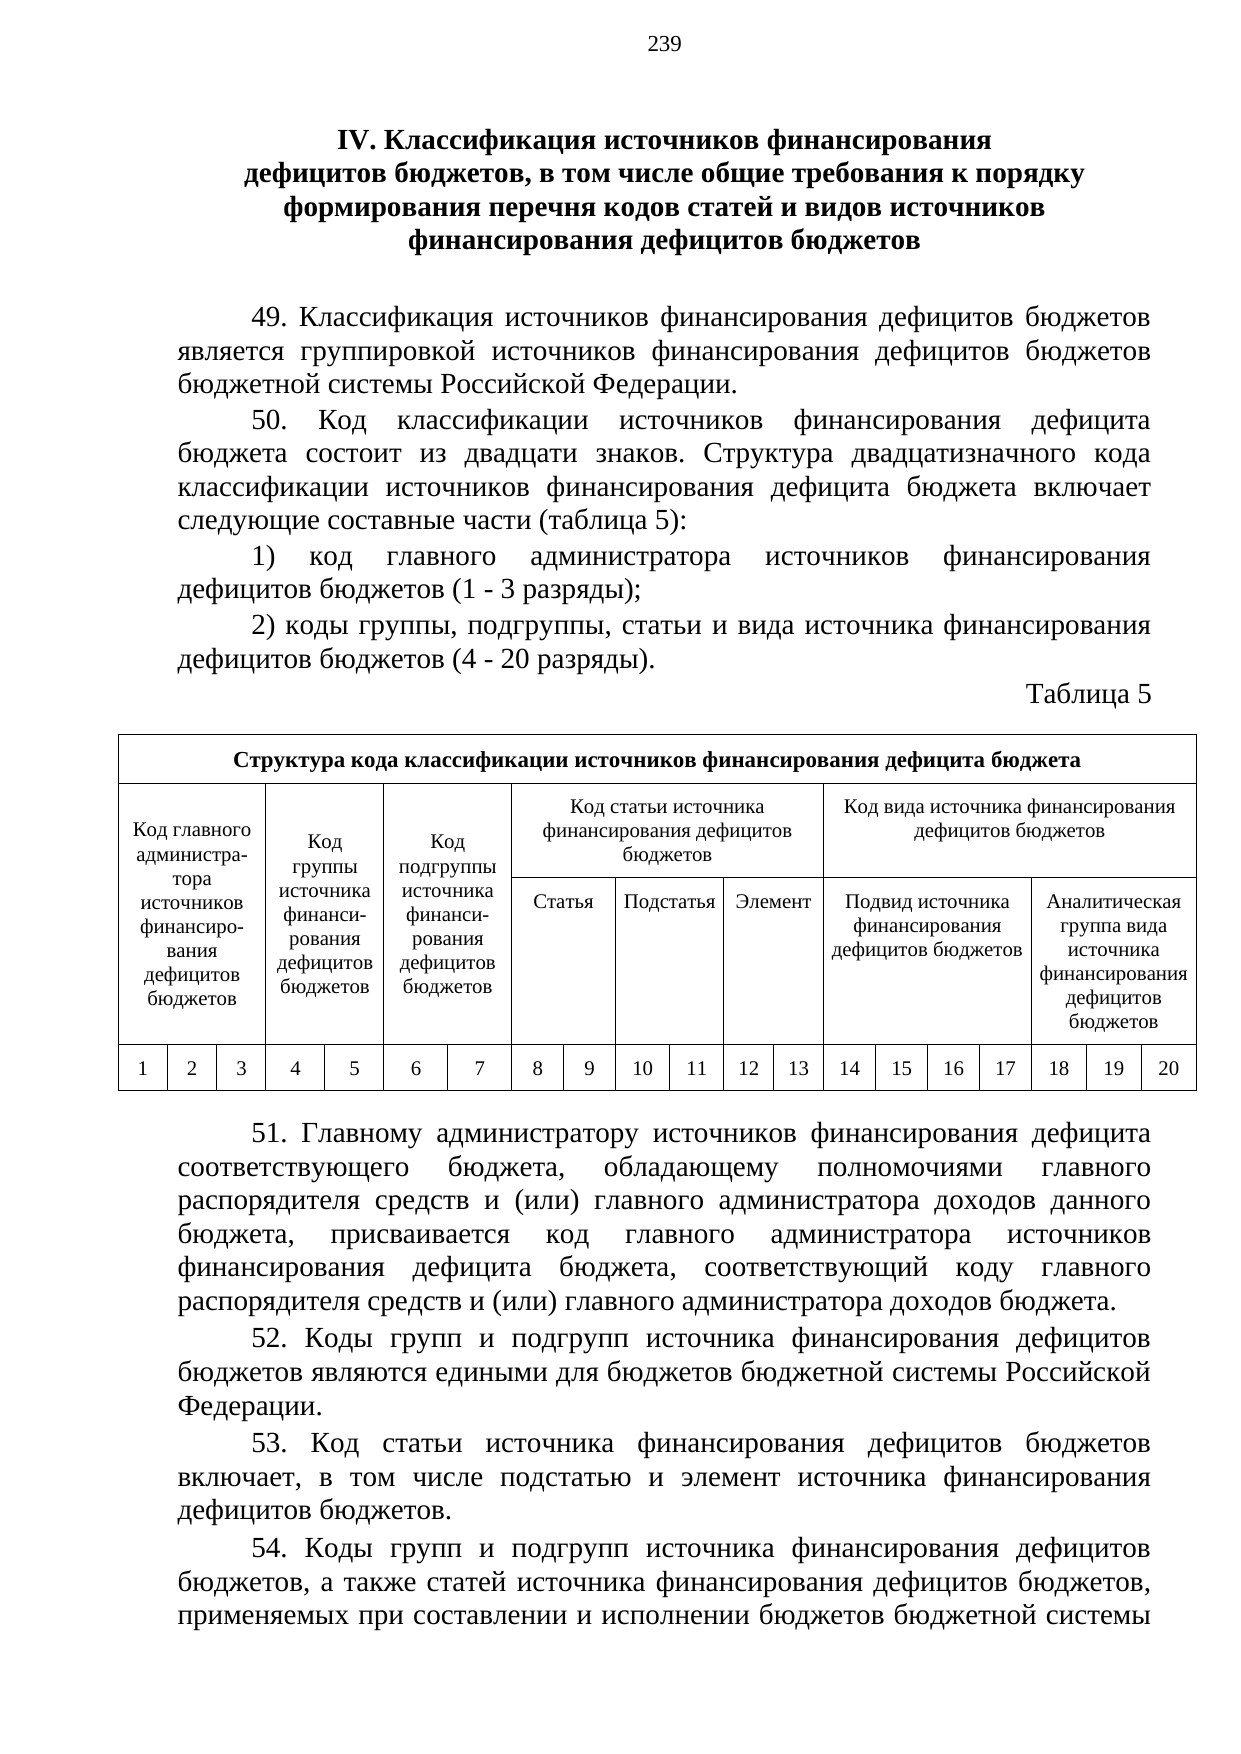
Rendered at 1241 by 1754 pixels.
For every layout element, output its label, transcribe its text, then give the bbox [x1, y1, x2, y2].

text 52. Коды групп и подгрупп источника финансирования дефицитов бюджетов являются едиными для бюджетов бюджетной системы Российской Федерации. [177, 1321, 1152, 1421]
table_cell 19 [1087, 1045, 1141, 1090]
title дефицитов бюджетов, в том числе общие требования к порядку формирования перечня кодов статей и видов источников финансирования дефицитов бюджетов [177, 155, 1152, 256]
text 53. Код статьи источника финансирования дефицитов бюджетов включает, в том числе подстатью и элемент источника финансирования дефицитов бюджетов. [177, 1425, 1152, 1526]
table_cell 4 [266, 1045, 324, 1090]
table_cell 15 [876, 1045, 927, 1090]
text 1) код главного администратора источников финансирования дефицитов бюджетов (1 - 3 разряды); [177, 538, 1152, 605]
table_cell 12 [724, 1045, 773, 1090]
title IV. Классификация источников финансирования [177, 122, 1152, 155]
text 49. Классификация источников финансирования дефицитов бюджетов является группировкой источников финансирования дефицитов бюджетов бюджетной системы Российской Федерации. [177, 299, 1152, 400]
text 50. Код классификации источников финансирования дефицита бюджета состоит из двадцати знаков. Структура двадцатизначного кода классификации источников финансирования дефицита бюджета включает следующие составные части (таблица 5): [177, 402, 1152, 536]
table_cell Код подгруппы источника финанси-рования дефицитов бюджетов [384, 784, 511, 1044]
table_cell 20 [1142, 1045, 1196, 1090]
table_cell Аналитическая группа вида источника финансирования дефицитов бюджетов [1032, 878, 1196, 1044]
table_cell 11 [670, 1045, 723, 1090]
table_cell 6 [384, 1045, 447, 1090]
table_header Структура кода классификации источников финансирования дефицита бюджета [119, 735, 1196, 783]
table_cell Подвид источника финансирования дефицитов бюджетов [824, 878, 1031, 1044]
table_cell 17 [980, 1045, 1031, 1090]
table_cell 14 [824, 1045, 875, 1090]
table_cell Статья [512, 878, 615, 1044]
table_cell 8 [512, 1045, 563, 1090]
table_cell Элемент [724, 878, 823, 1044]
table_cell Подстатья [616, 878, 723, 1044]
table_cell 5 [325, 1045, 383, 1090]
table_cell 2 [168, 1045, 216, 1090]
table_cell 13 [774, 1045, 823, 1090]
table_cell Код группы источника финанси-рования дефицитов бюджетов [266, 784, 383, 1044]
table_cell 18 [1032, 1045, 1086, 1090]
text Таблица 5 [177, 676, 1152, 710]
table_cell 10 [616, 1045, 669, 1090]
table_cell Код главного администра-тора источников финансиро-вания дефицитов бюджетов [119, 784, 265, 1044]
table_cell 1 [119, 1045, 167, 1090]
table_cell Код вида источника финансирования дефицитов бюджетов [824, 784, 1196, 877]
table_cell 16 [928, 1045, 979, 1090]
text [177, 1530, 1152, 1631]
table_cell Код статьи источника финансирования дефицитов бюджетов [512, 784, 823, 877]
text 51. Главному администратору источников финансирования дефицита соответствующего бюджета, обладающему полномочиями главного распорядителя средств и (или) главного администратора доходов данного бюджета, присваивается код главного администратора источников финансирования дефицита бюджета, соответствующий коду главного распорядителя средств и (или) главного администратора доходов бюджета. [177, 1115, 1152, 1316]
text 2) коды группы, подгруппы, статьи и вида источника финансирования дефицитов бюджетов (4 - 20 разряды). [177, 607, 1152, 674]
table_cell 7 [448, 1045, 511, 1090]
table_cell 3 [217, 1045, 265, 1090]
table_cell 9 [564, 1045, 615, 1090]
